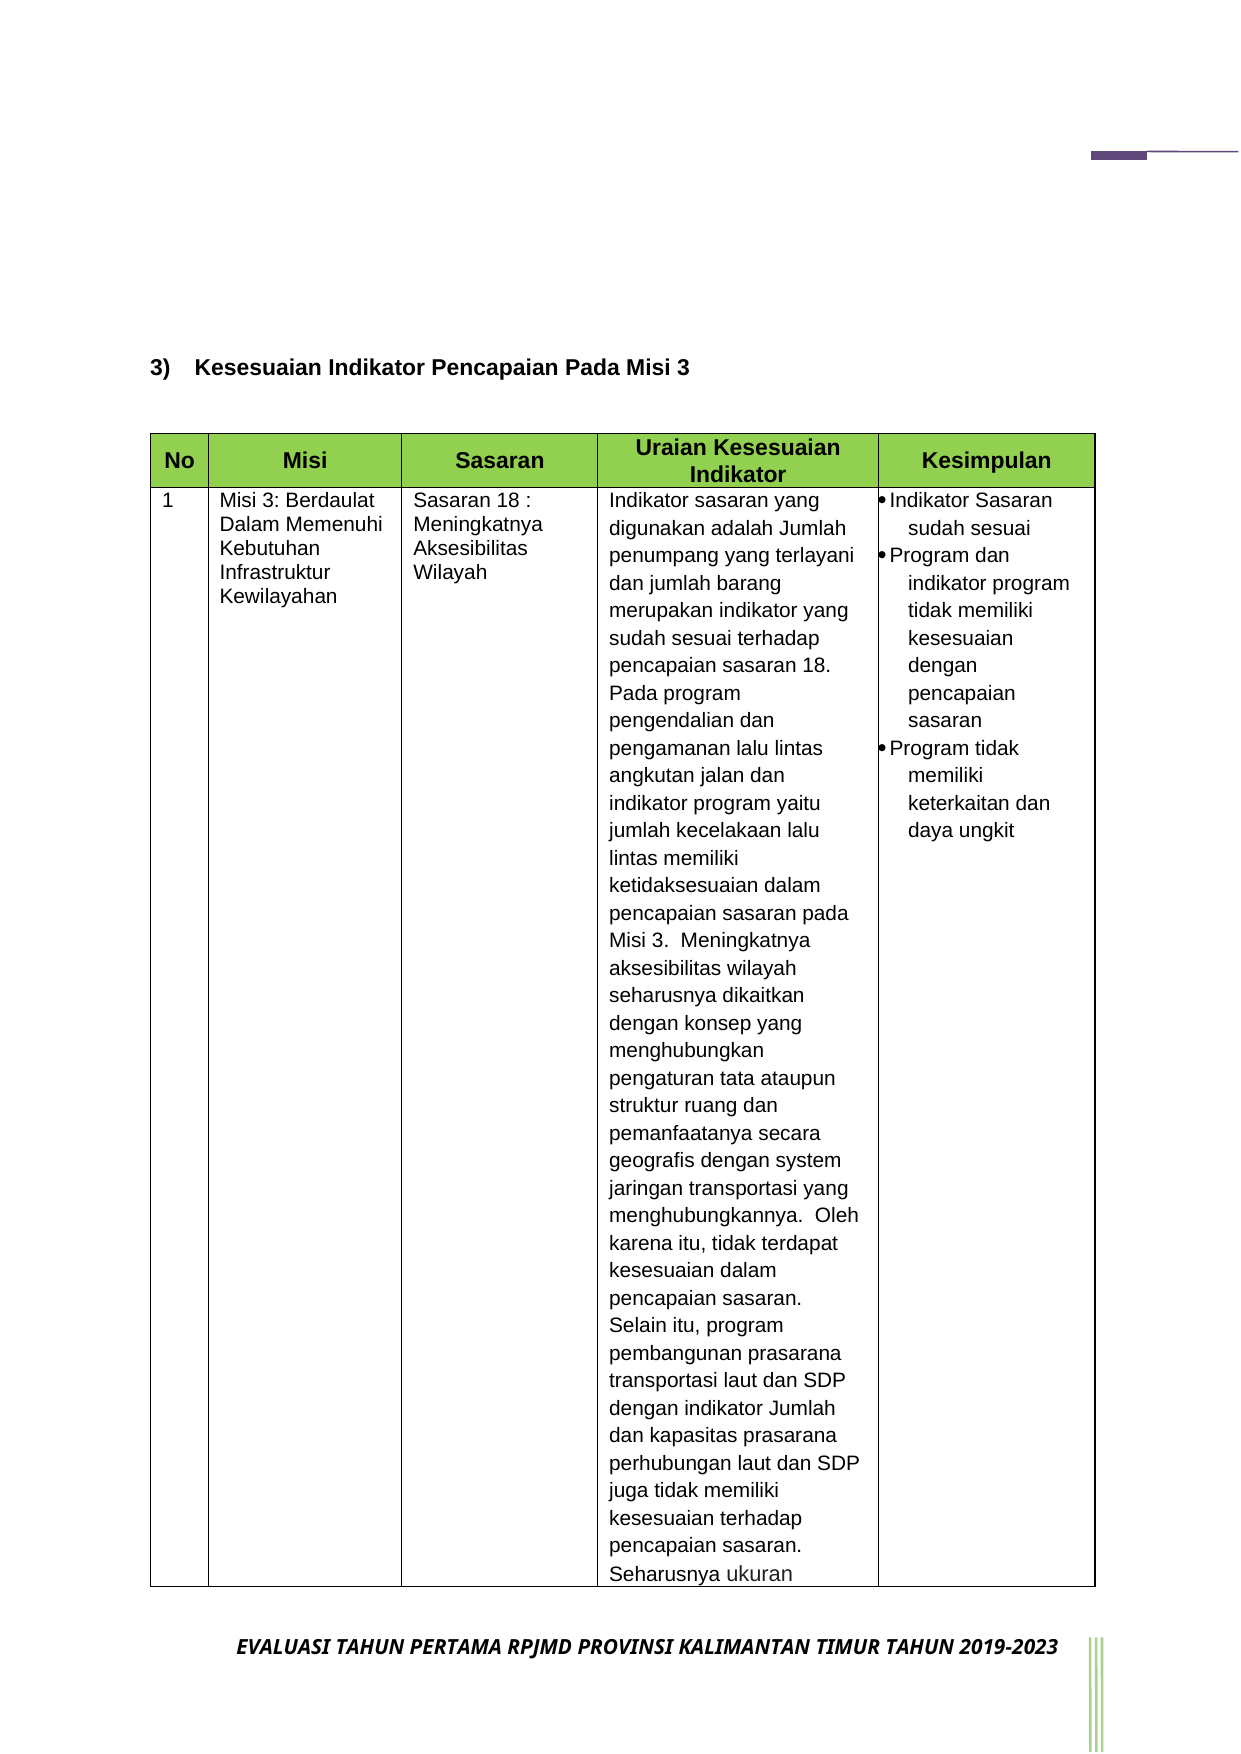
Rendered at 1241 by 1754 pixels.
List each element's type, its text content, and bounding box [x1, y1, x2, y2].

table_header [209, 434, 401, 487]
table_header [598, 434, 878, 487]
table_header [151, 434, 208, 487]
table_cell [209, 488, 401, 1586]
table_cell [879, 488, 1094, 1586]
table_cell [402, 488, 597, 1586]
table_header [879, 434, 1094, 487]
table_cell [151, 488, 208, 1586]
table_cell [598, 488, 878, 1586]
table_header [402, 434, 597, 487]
list Kesesuaian Indikator Pencapaian Pada Misi 3 [150, 354, 1090, 381]
